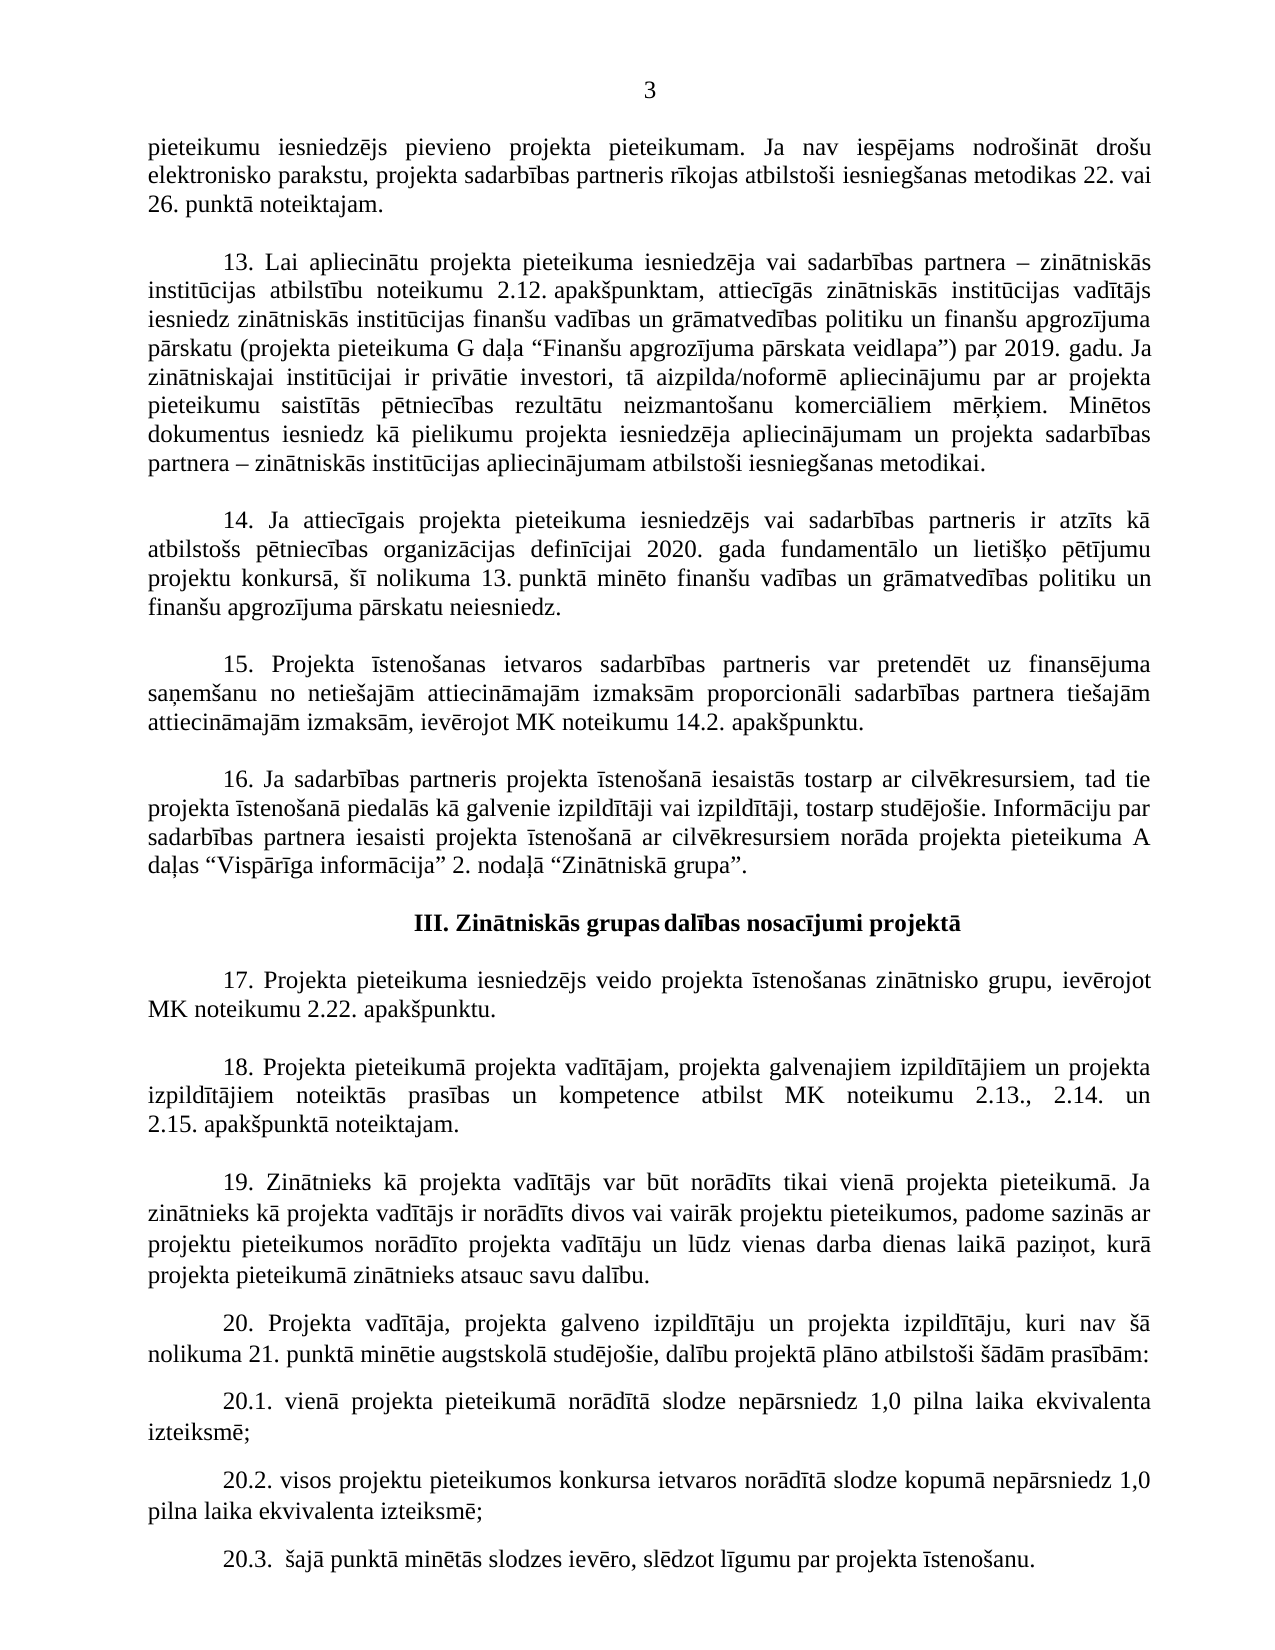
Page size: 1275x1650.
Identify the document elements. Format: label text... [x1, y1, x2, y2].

text 20. Projekta vadītāja, projekta galveno izpildītāju un projekta izpildītāju, kuri nav šā nolikuma 21. punktā minētie augstskolā studējošie, dalību projektā plāno atbilstoši šādām prasībām: [148, 1308, 1152, 1367]
text 15. Projekta īstenošanas ietvaros sadarbības partneris var pretendēt uz finansējuma saņemšanu no netiešajām attiecināmajām izmaksām proporcionāli sadarbības partnera tiešajām attiecināmajām izmaksām, ievērojot MK noteikumu 14.2. apakšpunktu. [148, 649, 1152, 736]
text 17. Projekta pieteikuma iesniedzējs veido projekta īstenošanas zinātnisko grupu, ievērojot MK noteikumu 2.22. apakšpunktu. [148, 966, 1152, 1023]
text 16. Ja sadarbības partneris projekta īstenošanā iesaistās tostarp ar cilvēkresursiem, tad tie projekta īstenošanā piedalās kā galvenie izpildītāji vai izpildītāji, tostarp studējošie. Informāciju par sadarbības partnera iesaisti projekta īstenošanā ar cilvēkresursiem norāda projekta pieteikuma A daļas “Vispārīga informācija” 2. nodaļā “Zinātniskā grupa”. [148, 764, 1152, 879]
text III. Zinātniskās grupas dalības nosacījumi projektā [223, 908, 1152, 937]
text 20.2. visos projektu pieteikumos konkursa ietvaros norādītā slodze kopumā nepārsniedz 1,0 pilna laika ekvivalenta izteiksmē; [148, 1465, 1152, 1525]
text 14. Ja attiecīgais projekta pieteikuma iesniedzējs vai sadarbības partneris ir atzīts kā atbilstošs pētniecības organizācijas definīcijai 2020. gada fundamentālo un lietišķo pētījumu projektu konkursā, šī nolikuma 13. punktā minēto finanšu vadības un grāmatvedības politiku un finanšu apgrozījuma pārskatu neiesniedz. [148, 506, 1152, 621]
text 18. Projekta pieteikumā projekta vadītājam, projekta galvenajiem izpildītājiem un projekta izpildītājiem noteiktās prasības un kompetence atbilst MK noteikumu 2.13., 2.14. un 2.15. apakšpunktā noteiktajam. [148, 1052, 1152, 1138]
text 19. Zinātnieks kā projekta vadītājs var būt norādīts tikai vienā projekta pieteikumā. Ja zinātnieks kā projekta vadītājs ir norādīts divos vai vairāk projektu pieteikumos, padome sazinās ar projektu pieteikumos norādīto projekta vadītāju un lūdz vienas darba dienas laikā paziņot, kurā projekta pieteikumā zinātnieks atsauc savu dalību. [148, 1167, 1152, 1289]
text 20.1. vienā projekta pieteikumā norādītā slodze nepārsniedz 1,0 pilna laika ekvivalenta izteiksmē; [148, 1386, 1152, 1446]
text 20.3. šajā punktā minētās slodzes ievēro, slēdzot līgumu par projekta īstenošanu. [148, 1544, 1152, 1573]
text 13. Lai apliecinātu projekta pieteikuma iesniedzēja vai sadarbības partnera – zinātniskās institūcijas atbilstību noteikumu 2.12. apakšpunktam, attiecīgās zinātniskās institūcijas vadītājs iesniedz zinātniskās institūcijas finanšu vadības un grāmatvedības politiku un finanšu apgrozījuma pārskatu (projekta pieteikuma G daļa “Finanšu apgrozījuma pārskata veidlapa”) par 2019. gadu. Ja zinātniskajai institūcijai ir privātie investori, tā aizpilda/noformē apliecinājumu par ar projekta pieteikumu saistītās pētniecības rezultātu neizmantošanu komerciāliem mērķiem. Minētos dokumentus iesniedz kā pielikumu projekta iesniedzēja apliecinājumam un projekta sadarbības partnera – zinātniskās institūcijas apliecinājumam atbilstoši iesniegšanas metodikai. [148, 247, 1152, 477]
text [148, 132, 1152, 218]
